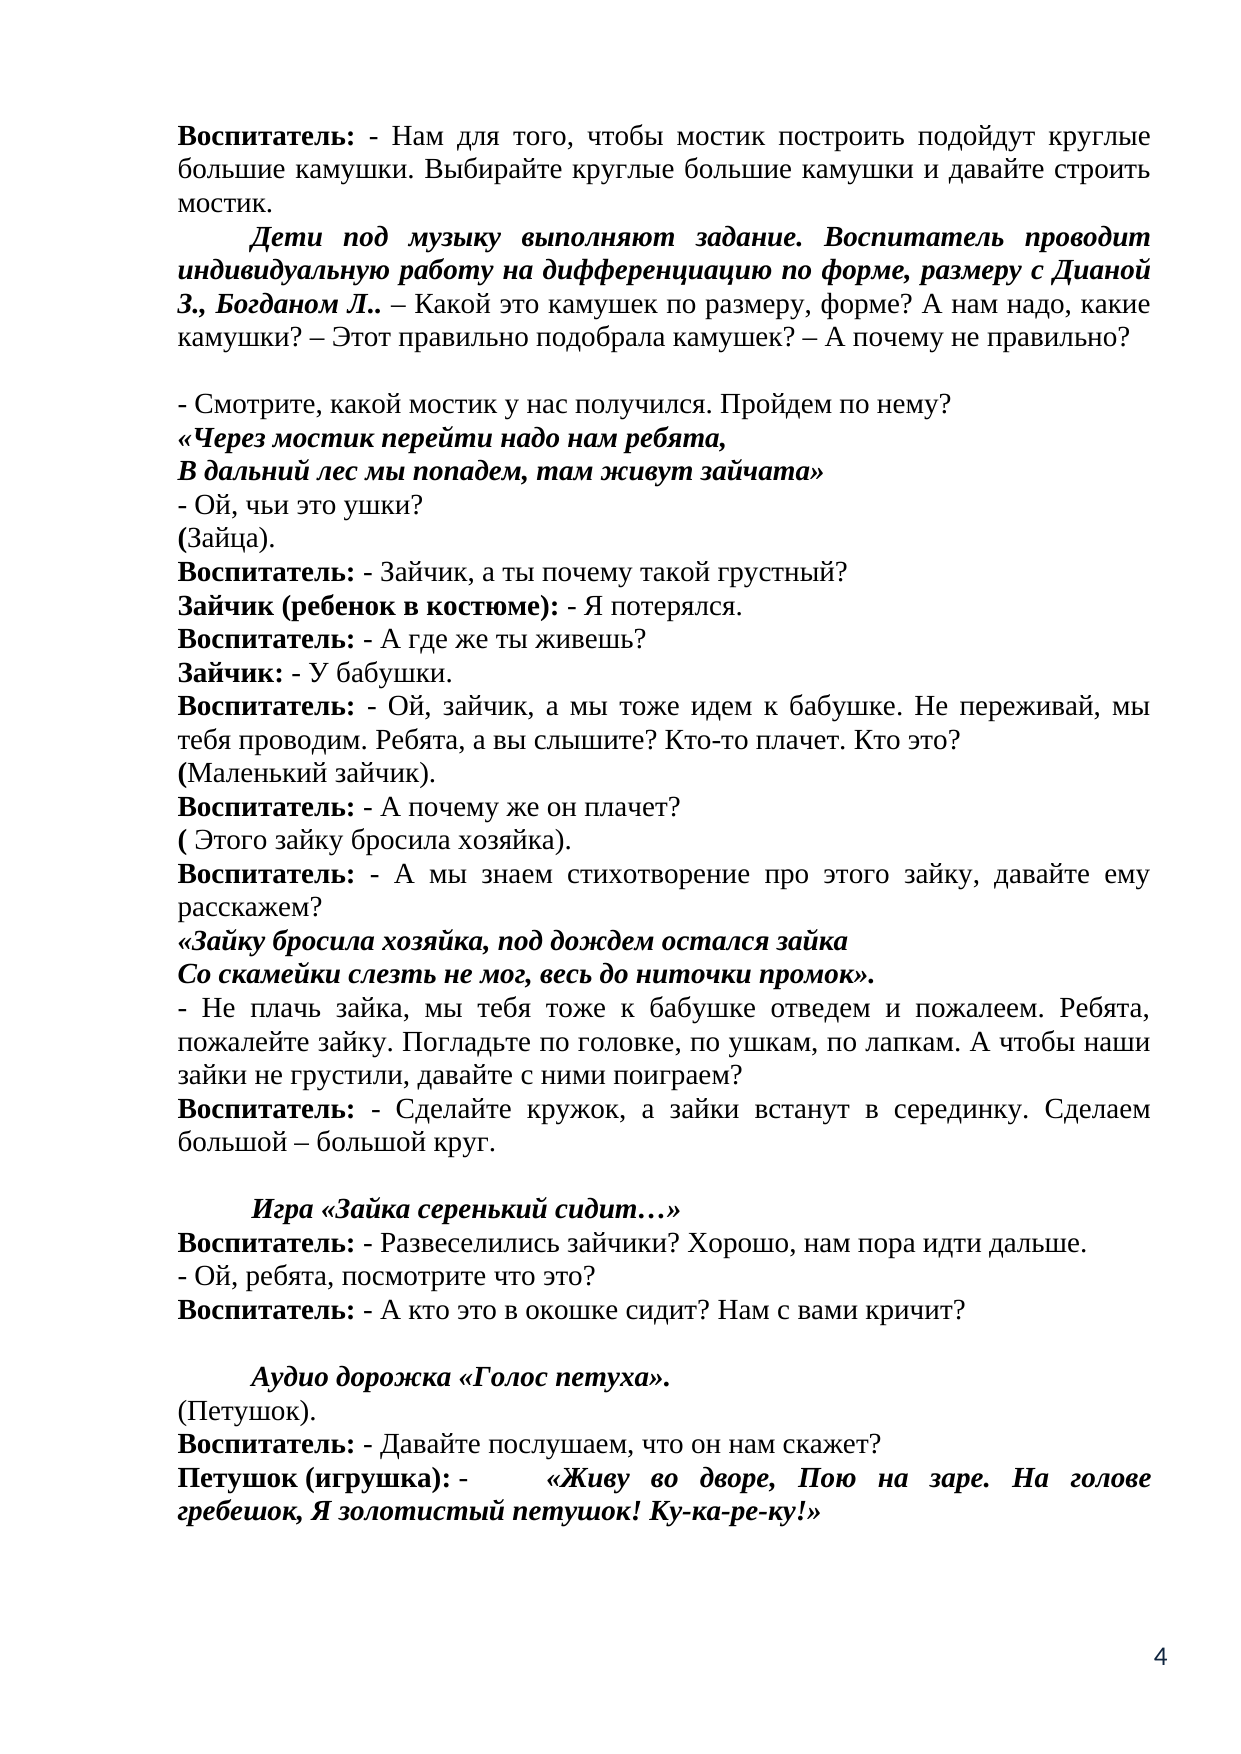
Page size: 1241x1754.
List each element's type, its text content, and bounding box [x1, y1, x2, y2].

text - Ой, чьи это ушки? [177, 487, 1152, 521]
text (Маленький зайчик). [177, 755, 1152, 789]
text Воспитатель: - А кто это в окошке сидит? Нам с вами кричит? [177, 1292, 1152, 1326]
text Дети под музыку выполняют задание. Воспитатель проводит индивидуальную работу на дифференциацию по форме, размеру с Дианой З., Богданом Л.. – Какой это камушек по размеру, форме? А нам надо, какие камушки? – Этот правильно подобрала камушек? – А почему не правильно? [177, 219, 1152, 353]
text «Через мостик перейти надо нам ребята, [177, 420, 1152, 453]
text - Ой, ребята, посмотрите что это? [177, 1258, 1152, 1292]
text Игра «Зайка серенький сидит…» [177, 1191, 1152, 1225]
text Воспитатель: - А почему же он плачет? [177, 789, 1152, 822]
text Воспитатель: - Зайчик, а ты почему такой грустный? [177, 554, 1152, 588]
text (Зайца). [177, 521, 1152, 554]
text Воспитатель: - Нам для того, чтобы мостик построить подойдут круглые большие камушки. Выбирайте круглые большие камушки и давайте строить мостик. [177, 118, 1152, 219]
text «Зайку бросила хозяйка, под дождем остался зайка [177, 923, 1152, 957]
text ( Этого зайку бросила хозяйка). [177, 822, 1152, 856]
text Воспитатель: - А где же ты живешь? [177, 621, 1152, 655]
text В дальний лес мы попадем, там живут зайчата» [177, 453, 1152, 487]
text Зайчик: - У бабушки. [177, 655, 1152, 688]
text Воспитатель: - Давайте послушаем, что он нам скажет? [177, 1426, 1152, 1460]
text Воспитатель: - А мы знаем стихотворение про этого зайку, давайте ему расскажем? [177, 856, 1152, 923]
text Воспитатель: - Ой, зайчик, а мы тоже идем к бабушке. Не переживай, мы тебя проводим. Ребята, а вы слышите? Кто-то плачет. Кто это? [177, 688, 1152, 755]
text Воспитатель: - Сделайте кружок, а зайки встанут в серединку. Сделаем большой – большой круг. [177, 1091, 1152, 1158]
text Воспитатель: - Развеселились зайчики? Хорошо, нам пора идти дальше. [177, 1225, 1152, 1258]
text - Не плачь зайка, мы тебя тоже к бабушке отведем и пожалеем. Ребята, пожалейте зайку. Погладьте по головке, по ушкам, по лапкам. А чтобы наши зайки не грустили, давайте с ними поиграем? [177, 990, 1152, 1091]
text Аудио дорожка «Голос петуха». [177, 1359, 1152, 1393]
text Петушок (игрушка): - «Живу во дворе, Пою на заре. На голове гребешок, Я золотистый петушок! Ку-ка-ре-ку!» [177, 1460, 1152, 1527]
text Зайчик (ребенок в костюме): - Я потерялся. [177, 588, 1152, 621]
text Со скамейки слезть не мог, весь до ниточки промок». [177, 957, 1152, 990]
text (Петушок). [177, 1393, 1152, 1426]
text - Смотрите, какой мостик у нас получился. Пройдем по нему? [177, 386, 1152, 420]
